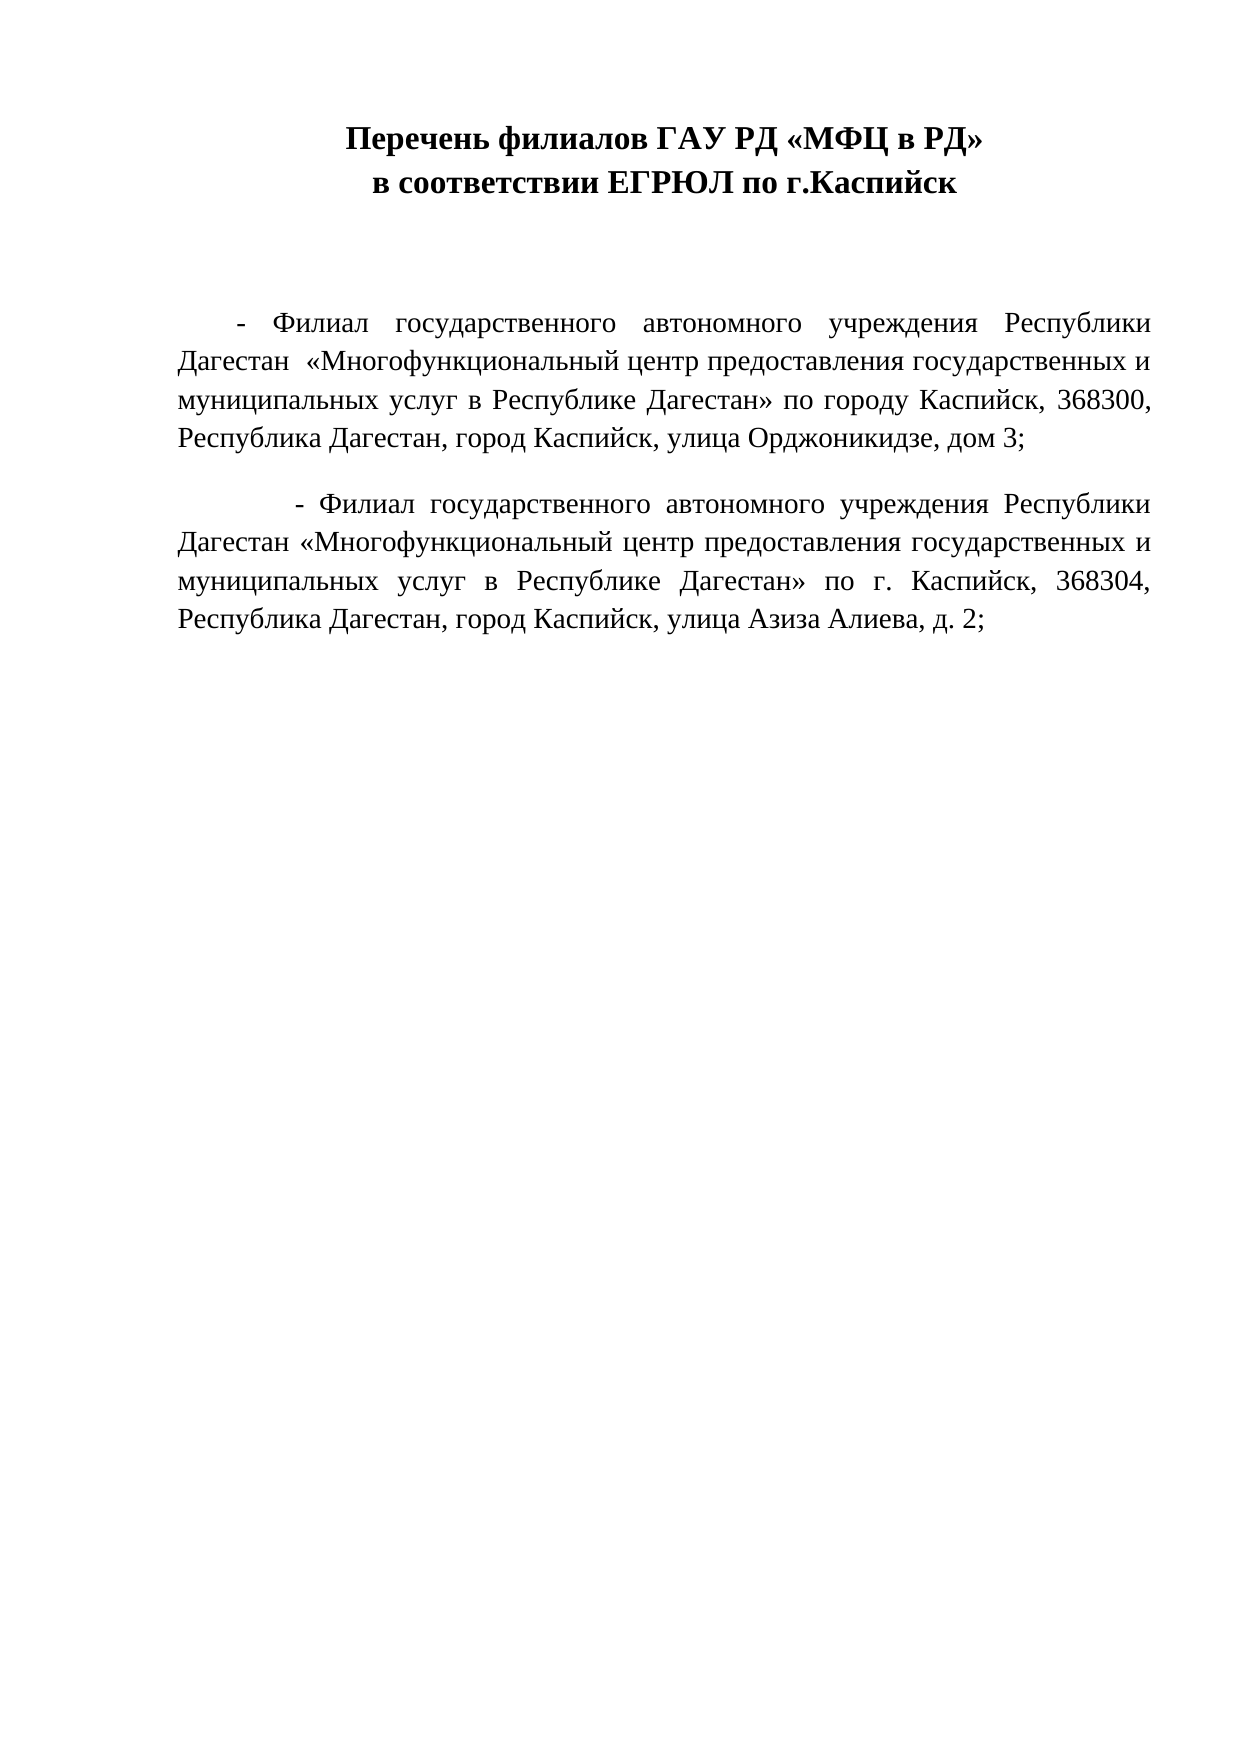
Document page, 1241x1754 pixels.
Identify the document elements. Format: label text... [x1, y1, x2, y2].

text Перечень филиалов ГАУ РД «МФЦ в РД» [177, 118, 1152, 156]
text - Филиал государственного автономного учреждения Республики Дагестан «Многофункциональный центр предоставления государственных и муниципальных услуг в Республике Дагестан» по городу Каспийск, 368300, Республика Дагестан, город Каспийск, улица Орджоникидзе, дом 3; [177, 377, 1152, 454]
text в соответствии ЕГРЮЛ по г.Каспийск [177, 162, 1152, 201]
text - Филиал государственного автономного учреждения Республики Дагестан «Многофункциональный центр предоставления государственных и муниципальных услуг в Республике Дагестан» по городу Каспийск, 368300, Республика Дагестан, город Каспийск, улица Орджоникидзе, дом 3; [177, 305, 1152, 343]
text - Филиал государственного автономного учреждения Республики Дагестан «Многофункциональный центр предоставления государственных и муниципальных услуг в Республике Дагестан» по г. Каспийск, 368304, Республика Дагестан, город Каспийск, улица Азиза Алиева, д. 2; [177, 486, 1152, 635]
